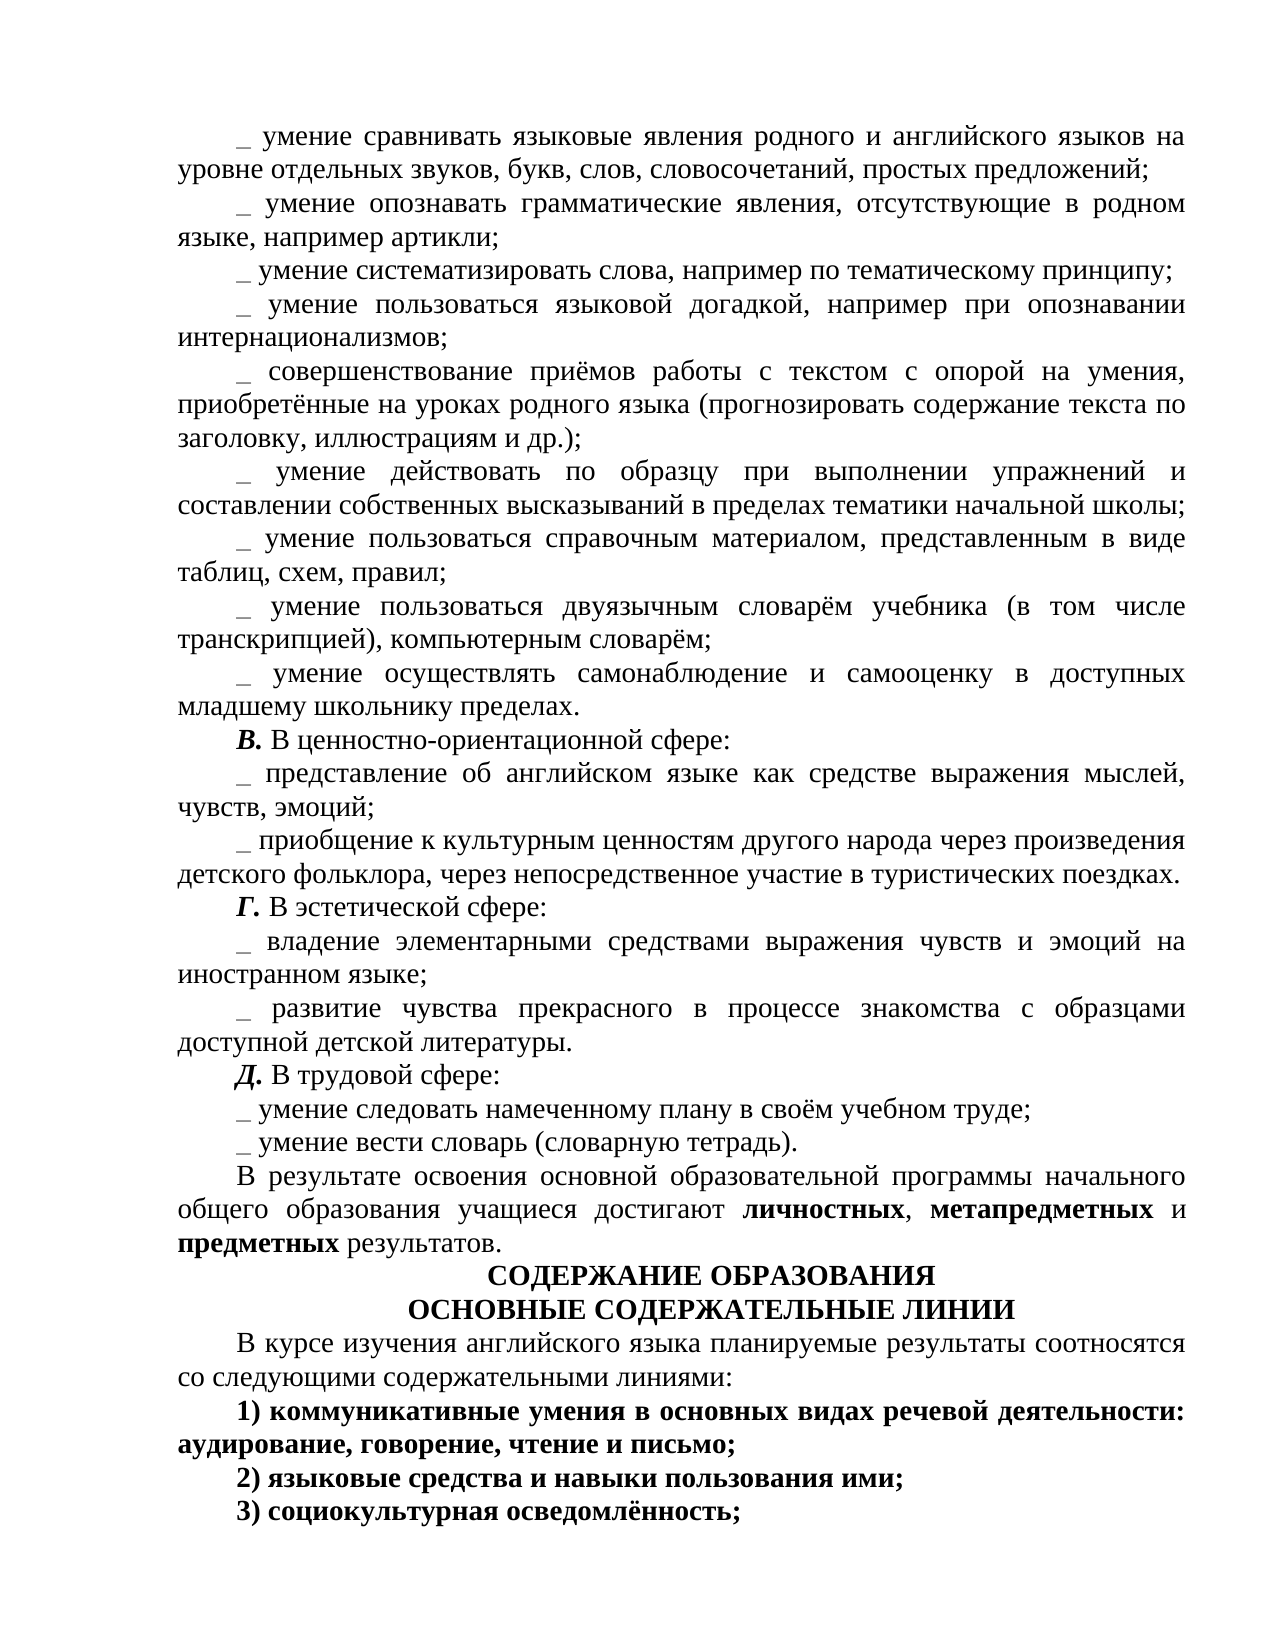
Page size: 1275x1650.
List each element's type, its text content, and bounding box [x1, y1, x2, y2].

text _ совершенствование приёмов работы с текстом с опорой на умения, приобретённые на уроках родного языка (прогнозировать содержание текста по заголовку, иллюстрациям и др.); [177, 353, 1186, 453]
text _ умение пользоваться справочным материалом, представленным в виде таблиц, схем, правил; [177, 521, 1186, 588]
text В курсе изучения английского языка планируемые результаты соотносятся со следующими содержательными линиями: [177, 1326, 1186, 1393]
text _ умение осуществлять самонаблюдение и самооценку в доступных младшему школьнику пределах. [177, 655, 1186, 722]
text ОСНОВНЫЕ СОДЕРЖАТЕЛЬНЫЕ ЛИНИИ [177, 1292, 1186, 1326]
text 1) коммуникативные умения в основных видах речевой деятельности: аудирование, говорение, чтение и письмо; [177, 1393, 1186, 1460]
text _ умение систематизировать слова, например по тематическому принципу; [177, 252, 1186, 286]
text _ умение действовать по образцу при выполнении упражнений и составлении собственных высказываний в пределах тематики начальной школы; [177, 453, 1186, 521]
text СОДЕРЖАНИЕ ОБРАЗОВАНИЯ [177, 1258, 1186, 1292]
text _ представление об английском языке как средстве выражения мыслей, чувств, эмоций; [177, 755, 1186, 822]
text _ умение пользоваться языковой догадкой, например при опознавании интернационализмов; [177, 286, 1186, 353]
text _ умение вести словарь (словарную тетрадь). [177, 1124, 1186, 1158]
text В результате освоения основной образовательной программы начального общего образования учащиеся достигают личностных, метапредметных и предметных результатов. [177, 1158, 1186, 1258]
text В. В ценностно-ориентационной сфере: [177, 722, 1186, 755]
text _ умение сравнивать языковые явления родного и английского языков на уровне отдельных звуков, букв, слов, словосочетаний, простых предложений; [177, 118, 1186, 185]
text _ владение элементарными средствами выражения чувств и эмоций на иностранном языке; [177, 923, 1186, 990]
text 2) языковые средства и навыки пользования ими; [177, 1460, 1186, 1493]
text _ умение опознавать грамматические явления, отсутствующие в родном языке, например артикли; [177, 185, 1186, 252]
text _ умение пользоваться двуязычным словарём учебника (в том числе транскрипцией), компьютерным словарём; [177, 588, 1186, 655]
text _ умение следовать намеченному плану в своём учебном труде; [177, 1091, 1186, 1124]
text Г. В эстетической сфере: [177, 889, 1186, 923]
text _ развитие чувства прекрасного в процессе знакомства с образцами доступной детской литературы. [177, 990, 1186, 1057]
text Д. В трудовой сфере: [177, 1057, 1186, 1091]
text 3) социокультурная осведомлённость; [177, 1493, 1186, 1527]
text _ приобщение к культурным ценностям другого народа через произведения детского фольклора, через непосредственное участие в туристических поездках. [177, 822, 1186, 889]
